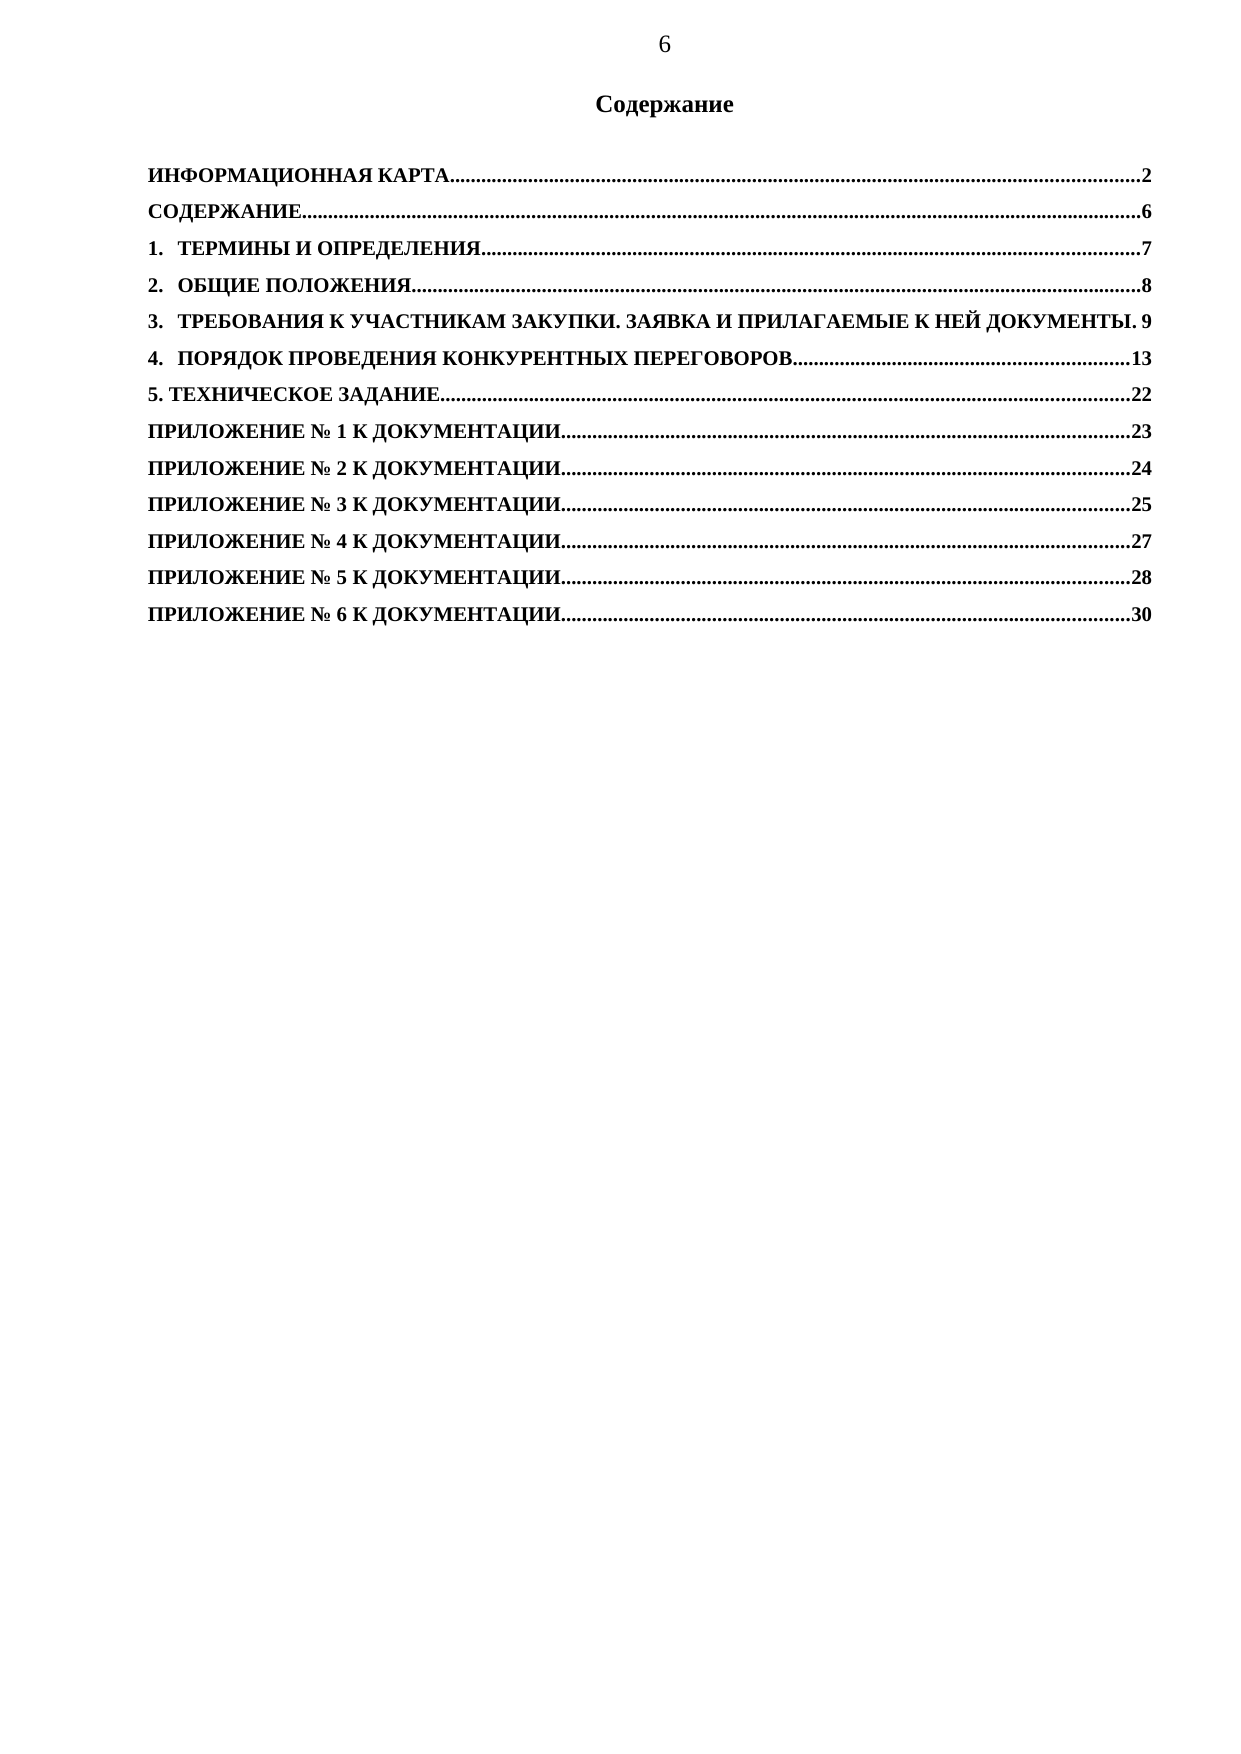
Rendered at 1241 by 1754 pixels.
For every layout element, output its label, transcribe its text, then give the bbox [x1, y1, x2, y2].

text 4. Порядок проведения конкурентных переговоров 13 [148, 346, 1181, 370]
text 3. Требования к Участникам закупки. Заявка и прилагаемые к ней документы 9 [148, 309, 1181, 333]
text 1. Термины и определения 7 [148, 236, 1181, 260]
text Содержание [148, 89, 1181, 117]
text 2. Общие положения 8 [148, 273, 1181, 297]
text Приложение № 1 к Документации 23 [148, 419, 1181, 443]
text Приложение № 6 к Документации 30 [148, 602, 1181, 626]
text Приложение № 4 к Документации 27 [148, 528, 1181, 553]
text Приложение № 5 к Документации 28 [148, 565, 1181, 589]
text Приложение № 2 к Документации 24 [148, 455, 1181, 479]
text Информационная карта 2 [148, 163, 1181, 187]
text 5. Техническое задание 22 [148, 382, 1181, 406]
text Содержание 6 [148, 199, 1181, 223]
text Приложение № 3 к Документации 25 [148, 492, 1181, 516]
